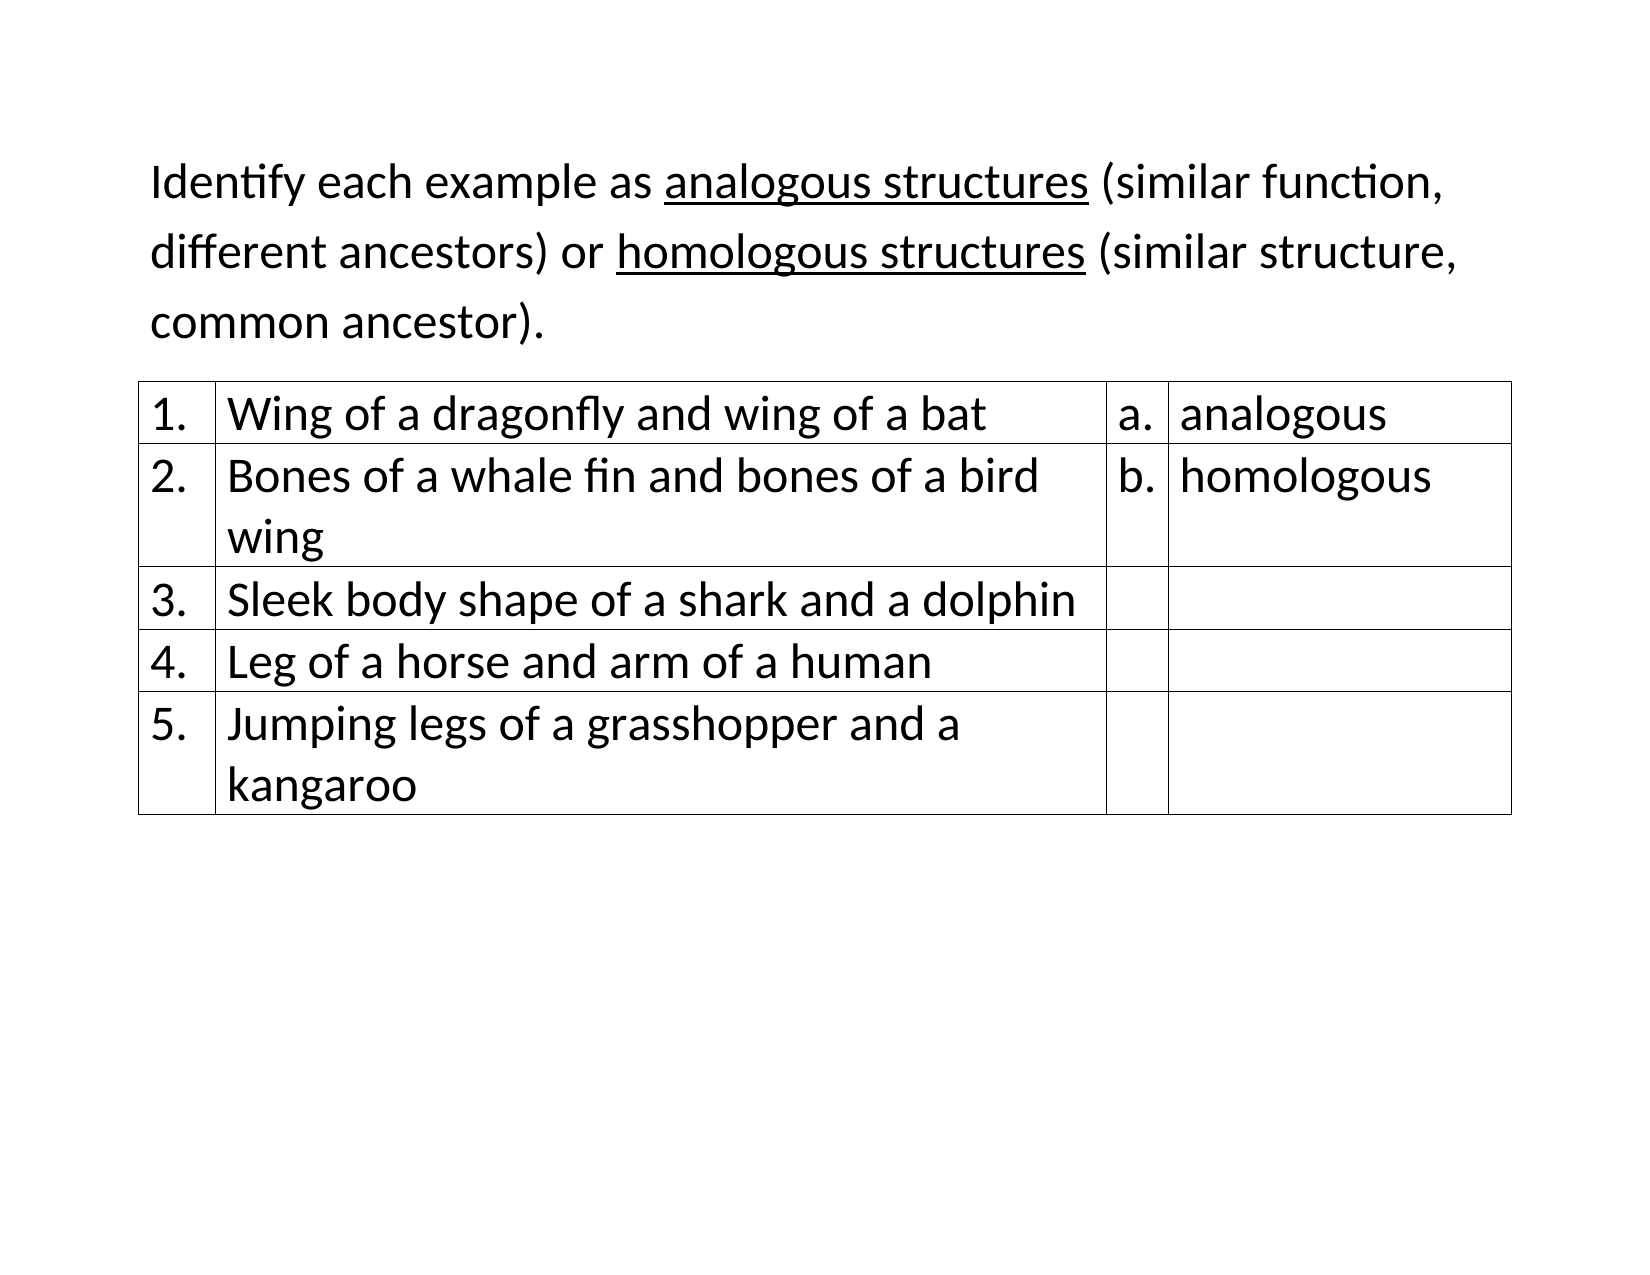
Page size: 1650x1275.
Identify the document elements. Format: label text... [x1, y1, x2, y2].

table_header 1. [139, 382, 215, 443]
table_cell [1169, 692, 1511, 814]
table_header a. [1107, 382, 1168, 443]
table_cell [1107, 630, 1168, 691]
table_cell [1169, 630, 1511, 691]
table_cell Bones of a whale fin and bones of a bird wing [216, 444, 1106, 566]
table_cell 2. [139, 444, 215, 566]
table_cell [1169, 567, 1511, 628]
table_cell homologous [1169, 444, 1511, 566]
table_cell Leg of a horse and arm of a human [216, 630, 1106, 691]
table_cell b. [1107, 444, 1168, 566]
table_cell 5. [139, 692, 215, 814]
table_header analogous [1169, 382, 1511, 443]
table_cell Jumping legs of a grasshopper and a kangaroo [216, 692, 1106, 814]
table_cell 3. [139, 567, 215, 628]
table_header Wing of a dragonfly and wing of a bat [216, 382, 1106, 443]
table_cell [1107, 567, 1168, 628]
table_cell 4. [139, 630, 215, 691]
table_cell Sleek body shape of a shark and a dolphin [216, 567, 1106, 628]
table_cell [1107, 692, 1168, 814]
text Identify each example as analogous structures (similar function, different ancestors) or homologous structures (similar structure, common ancestor). [150, 150, 1500, 351]
